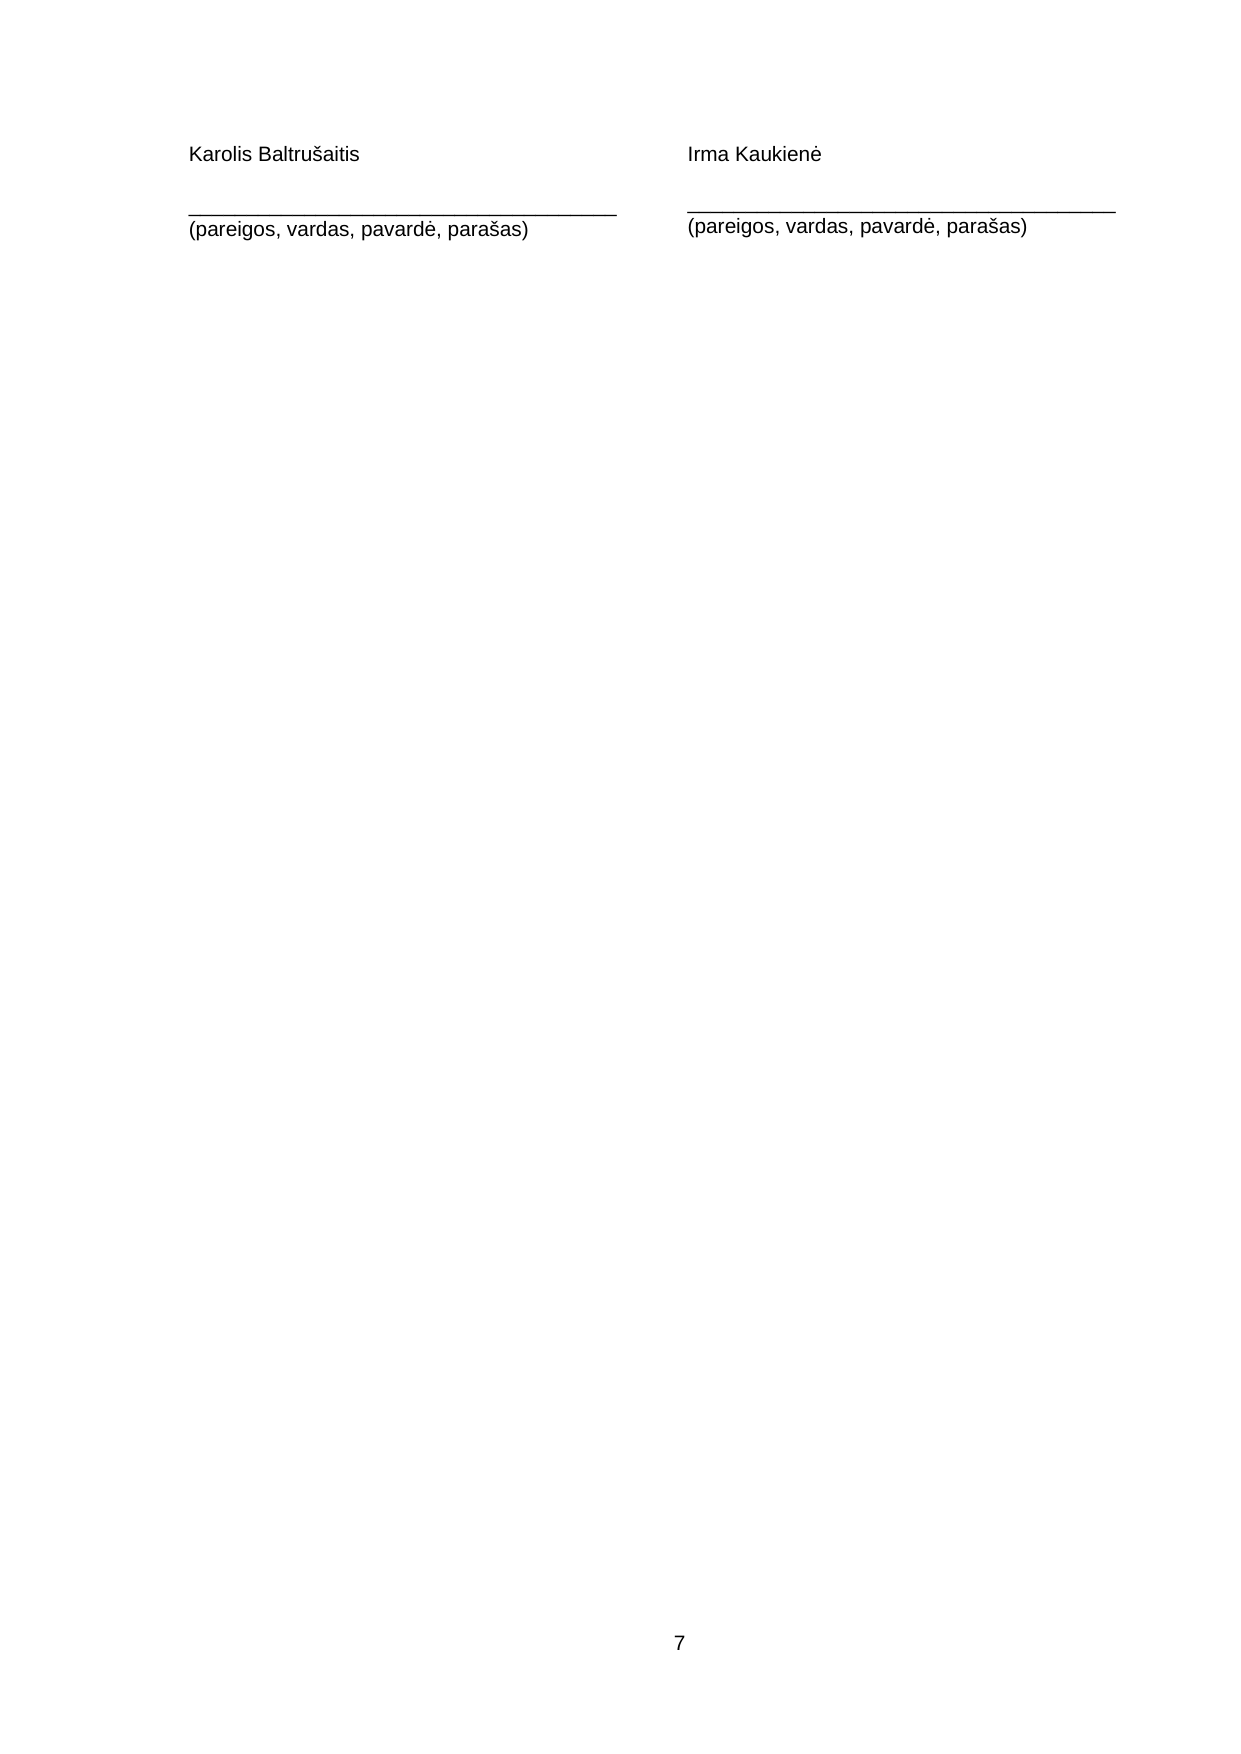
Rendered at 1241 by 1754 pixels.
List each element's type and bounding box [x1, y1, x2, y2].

table_header [177, 142, 676, 251]
table_header [676, 142, 1175, 251]
